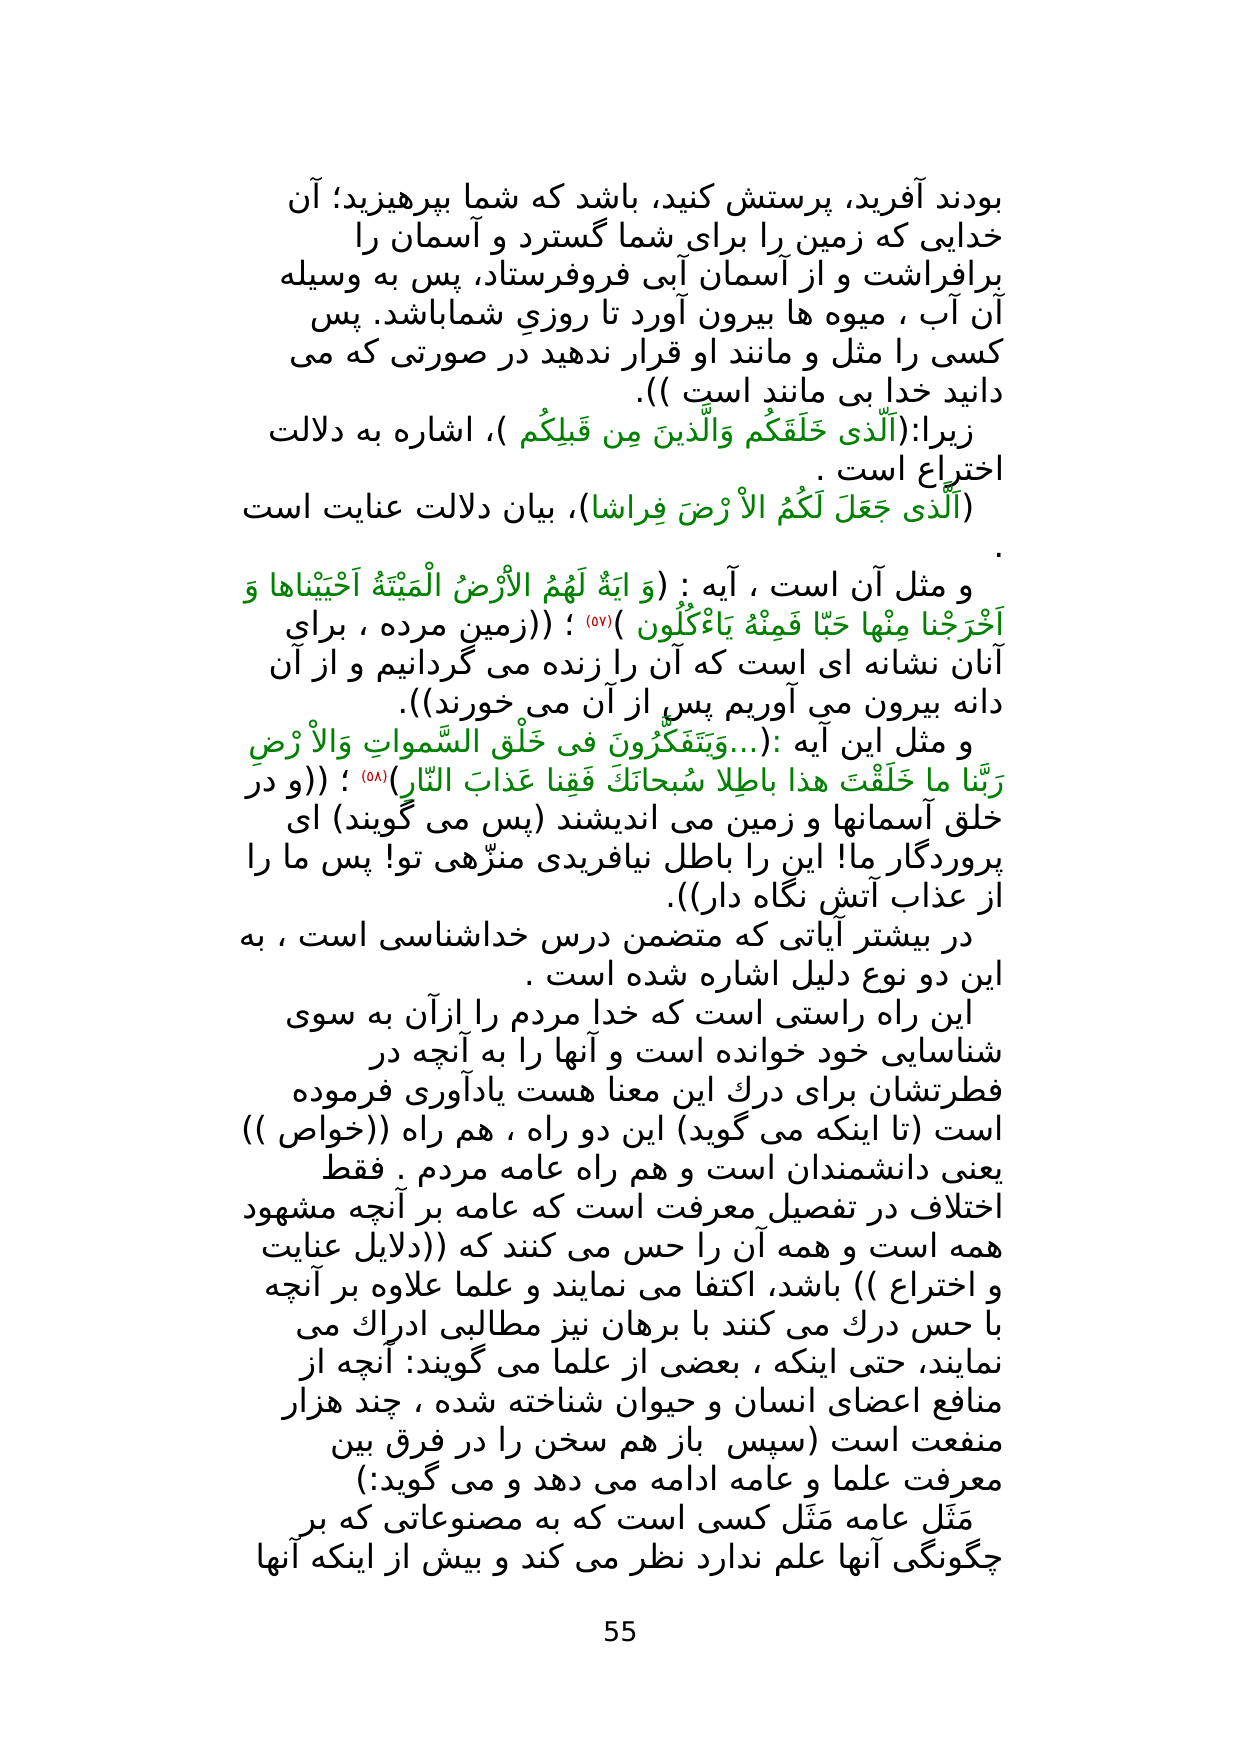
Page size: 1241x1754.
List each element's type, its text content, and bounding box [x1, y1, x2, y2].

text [236, 1498, 1004, 1576]
text زيرا:(اَلّذى خَلَقَكُم وَالَّذينَ مِن قَبلِكُم )، اشاره به دلالت اختراع است . [236, 410, 1004, 488]
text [236, 177, 1004, 410]
text اين راه راستى است كه خدا مردم را ازآن به سوى شناسايى خود خوانده است و آنها را به آنچه در فطرتشان براى درك اين معنا هست يادآورى فرموده است (تا اينكه مى گويد) اين دو راه ، هم راه ((خواص )) يعنى دانشمندان است و هم راه عامه مردم . فقط اختلاف در تفصيل معرفت است كه عامه بر آنچه مشهود همه است و همه آن را حس مى كنند كه ((دلايل عنايت و اختراع )) باشد، اكتفا مى نمايند و علما علاوه بر آنچه با حس درك مى كنند با برهان نيز مطالبى ادراك مى نمايند، حتى اينكه ، بعضى از علما مى گويند: آنچه از منافع اعضاى انسان و حيوان شناخته شده ، چند هزار منفعت است (سپس ‍ باز هم سخن را در فرق بين معرفت علما و عامه ادامه مى دهد و مى گويد:) [236, 993, 1004, 1498]
text و مثل اين آيه :(...وَيَتَفَكَّرُونَ فى خَلْق السَّمواتِ وَالاْ رْضِ رَبَّنا ما خَلَقْتَ هذا باطِلا سُبحانَكَ فَقِنا عَذابَ النّارِ)(٥٨) ؛ ((و در خلق آسمانها و زمين مى انديشند (پس مى گويند) اى پروردگار ما! اين را باطل نيافريدى منزّهى تو! پس ما را از عذاب آتش نگاه دار)). [236, 721, 1004, 915]
text در بيشتر آياتى كه متضمن درس خداشناسى است ، به اين دو نوع دليل اشاره شده است . [236, 915, 1004, 993]
text (اَلَّذى جَعَلَ لَكُمُ الاْ رْضَ فِراشا)، بيان دلالت عنايت است . [236, 488, 1004, 566]
text و مثل آن است ، آيه : (وَ ايَةٌ لَهُمُ الاَْرْضُ الْمَيْتَةُ اَحْيَيْناها وَ اَخْرَجْنا مِنْها حَبّا فَمِنْهُ يَاءْكُلُون )(٥٧) ؛ ((زمين مرده ، براى آنان نشانه اى است كه آن را زنده مى گردانيم و از آن دانه بيرون مى آوريم پس از آن مى خورند)). [236, 566, 1004, 721]
